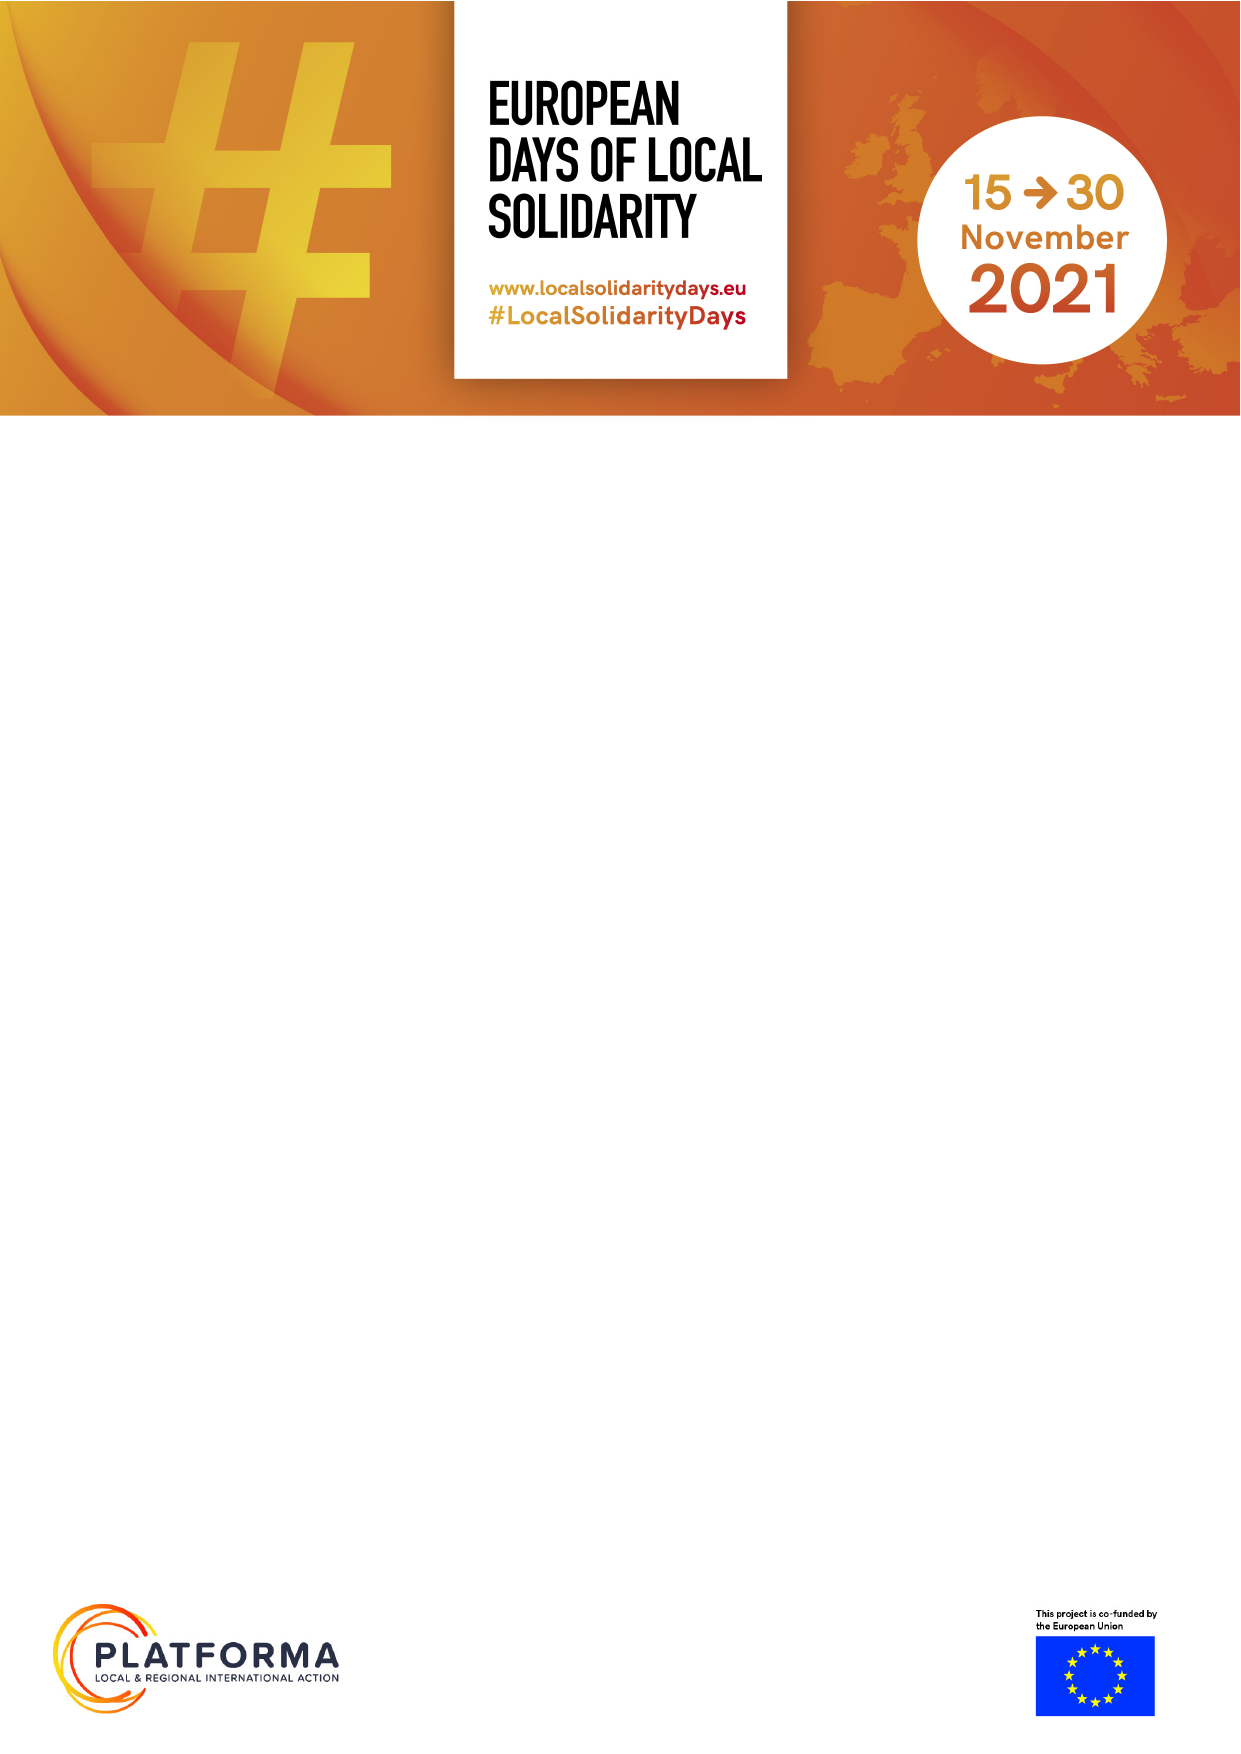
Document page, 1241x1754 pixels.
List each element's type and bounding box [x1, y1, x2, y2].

picture [0, 1, 1241, 503]
picture [0, 1563, 1241, 1751]
